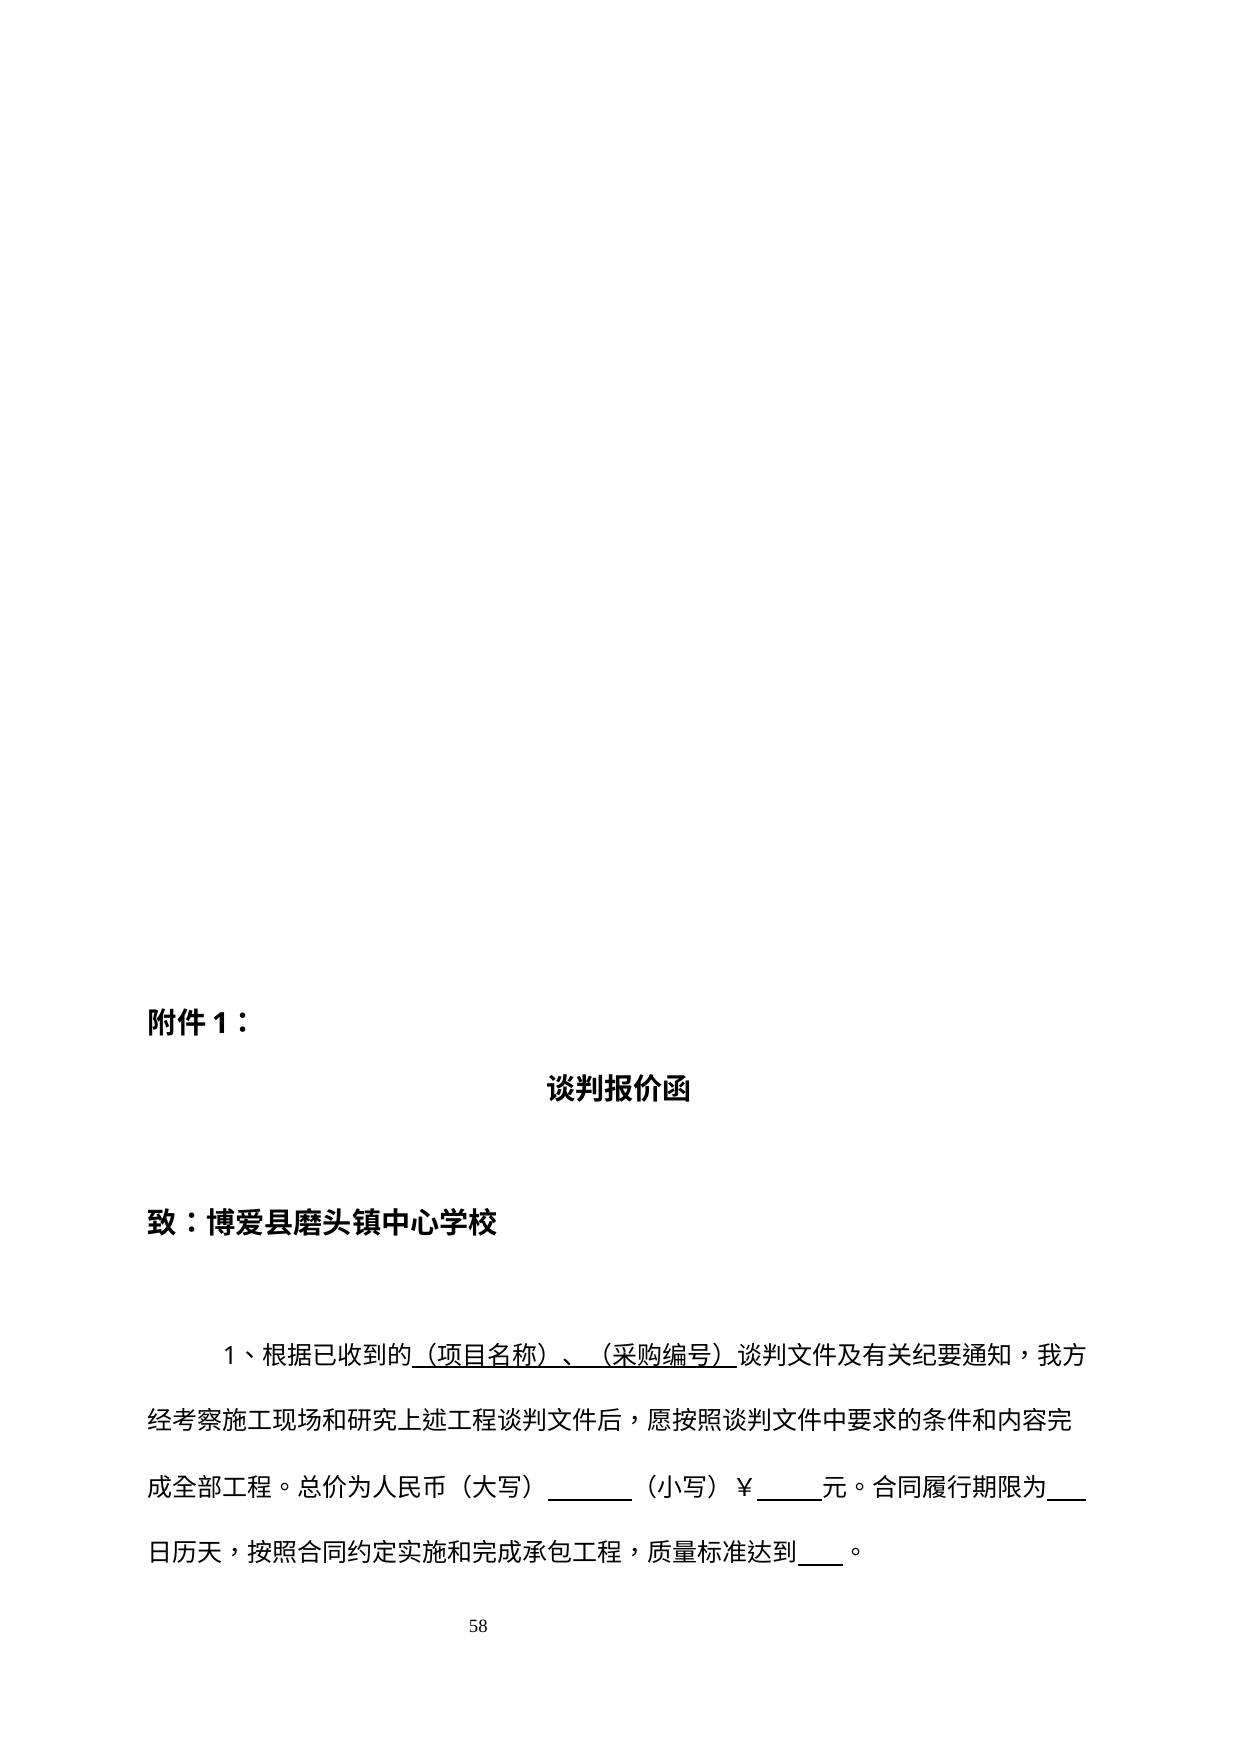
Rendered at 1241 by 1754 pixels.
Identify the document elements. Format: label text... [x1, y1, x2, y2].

text 谈判报价函 [148, 1055, 1090, 1121]
text 附件1： [148, 989, 1090, 1055]
text 致：博爱县磨头镇中心学校 [148, 1188, 1090, 1254]
list 根据已收到的（项目名称）、（采购编号）谈判文件及有关纪要通知，我方经考察施工现场和研究上述工程谈判文件后，愿按照谈判文件中要求的条件和内容完成全部工程。总价为人民币（大写） （小写）￥ 元。合同履行期限为 日历天，按照合同约定实施和完成承包工程，质量标准达到 。 [148, 1320, 1090, 1585]
